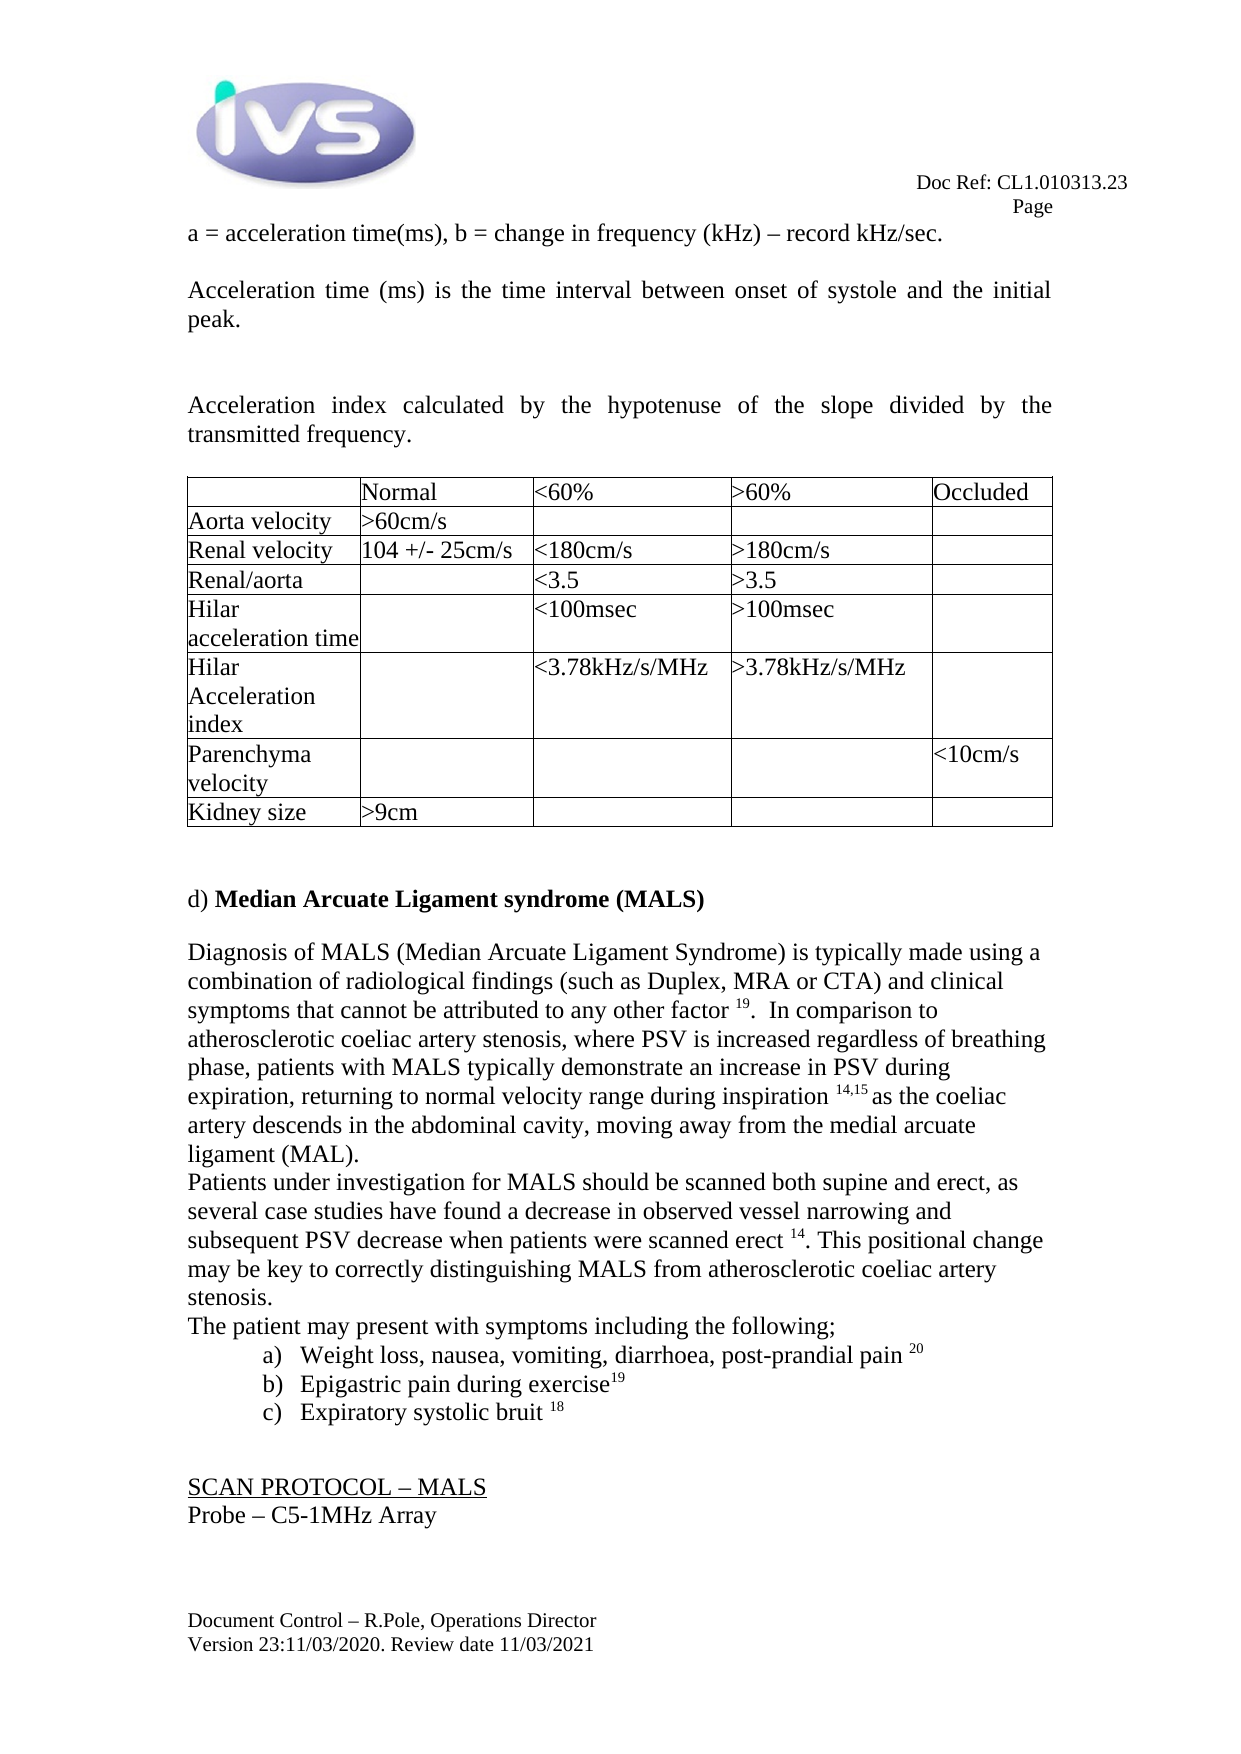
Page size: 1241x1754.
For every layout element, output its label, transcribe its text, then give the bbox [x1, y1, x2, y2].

table_cell [361, 565, 533, 593]
table_cell Kidney size [188, 798, 360, 826]
list Median Arcuate Ligament syndrome (MALS) [187, 884, 1053, 912]
table_cell <3.5 [534, 565, 731, 593]
table_cell 104 +/- 25cm/s [361, 536, 533, 564]
table_cell [933, 798, 1052, 826]
table_cell >180cm/s [732, 536, 932, 564]
table_cell Renal/aorta [188, 565, 360, 593]
text Acceleration time (ms) is the time interval between onset of systole and the initial peak. [187, 275, 1053, 333]
list Epigastric pain during exercise19 [262, 1369, 1053, 1397]
table_cell [732, 507, 932, 535]
picture [187, 75, 416, 189]
table_cell Hilar Acceleration index [188, 653, 360, 738]
table_cell [732, 739, 932, 796]
table_header <60% [534, 478, 731, 506]
table_cell <10cm/s [933, 739, 1052, 796]
table_header Occluded [933, 478, 1052, 506]
table_cell [361, 595, 533, 652]
table_cell [534, 798, 731, 826]
table_header >60% [732, 478, 932, 506]
table_cell >100msec [732, 595, 932, 652]
table_cell Parenchyma velocity [188, 739, 360, 796]
list Expiratory systolic bruit 18 [262, 1397, 1053, 1426]
table_cell <100msec [534, 595, 731, 652]
table_header Normal [361, 478, 533, 506]
table_cell [732, 798, 932, 826]
table_cell >9cm [361, 798, 533, 826]
text SCAN PROTOCOL – MALS [187, 1472, 1053, 1500]
table_cell [361, 653, 533, 738]
table_cell [361, 739, 533, 796]
table_cell Renal velocity [188, 536, 360, 564]
table_cell <3.78kHz/s/MHz [534, 653, 731, 738]
text Acceleration index calculated by the hypotenuse of the slope divided by the transmitted frequency. [187, 390, 1053, 448]
table_cell >3.78kHz/s/MHz [732, 653, 932, 738]
table_cell [933, 653, 1052, 738]
table_cell [534, 739, 731, 796]
table_cell [534, 507, 731, 535]
list Weight loss, nausea, vomiting, diarrhoea, post-prandial pain 20 [262, 1340, 1053, 1369]
text Diagnosis of MALS (Median Arcuate Ligament Syndrome) is typically made using a combination of radiological findings (such as Duplex, MRA or CTA) and clinical symptoms that cannot be attributed to any other factor 19. In comparison to atherosclerotic coeliac artery stenosis, where PSV is increased regardless of breathing phase, patients with MALS typically demonstrate an increase in PSV during expiration, returning to normal velocity range during inspiration 14,15 as the coeliac artery descends in the abdominal cavity, moving away from the medial arcuate ligament (MAL). [187, 937, 1053, 1167]
text Probe – C5-1MHz Array [187, 1500, 1053, 1529]
text Patients under investigation for MALS should be scanned both supine and erect, as several case studies have found a decrease in observed vessel narrowing and subsequent PSV decrease when patients were scanned erect 14. This positional change may be key to correctly distinguishing MALS from atherosclerotic coeliac artery stenosis. [187, 1167, 1053, 1311]
table_cell >3.5 [732, 565, 932, 593]
table_cell [933, 536, 1052, 564]
table_header [188, 478, 360, 506]
table_cell [933, 565, 1052, 593]
table_cell <180cm/s [534, 536, 731, 564]
table_cell >60cm/s [361, 507, 533, 535]
table_cell Aorta velocity [188, 507, 360, 535]
table_cell Hilar acceleration time [188, 595, 360, 652]
text The patient may present with symptoms including the following; [187, 1311, 1053, 1340]
table_cell [933, 507, 1052, 535]
table_cell [933, 595, 1052, 652]
text a = acceleration time(ms), b = change in frequency (kHz) – record kHz/sec. [187, 218, 1053, 246]
